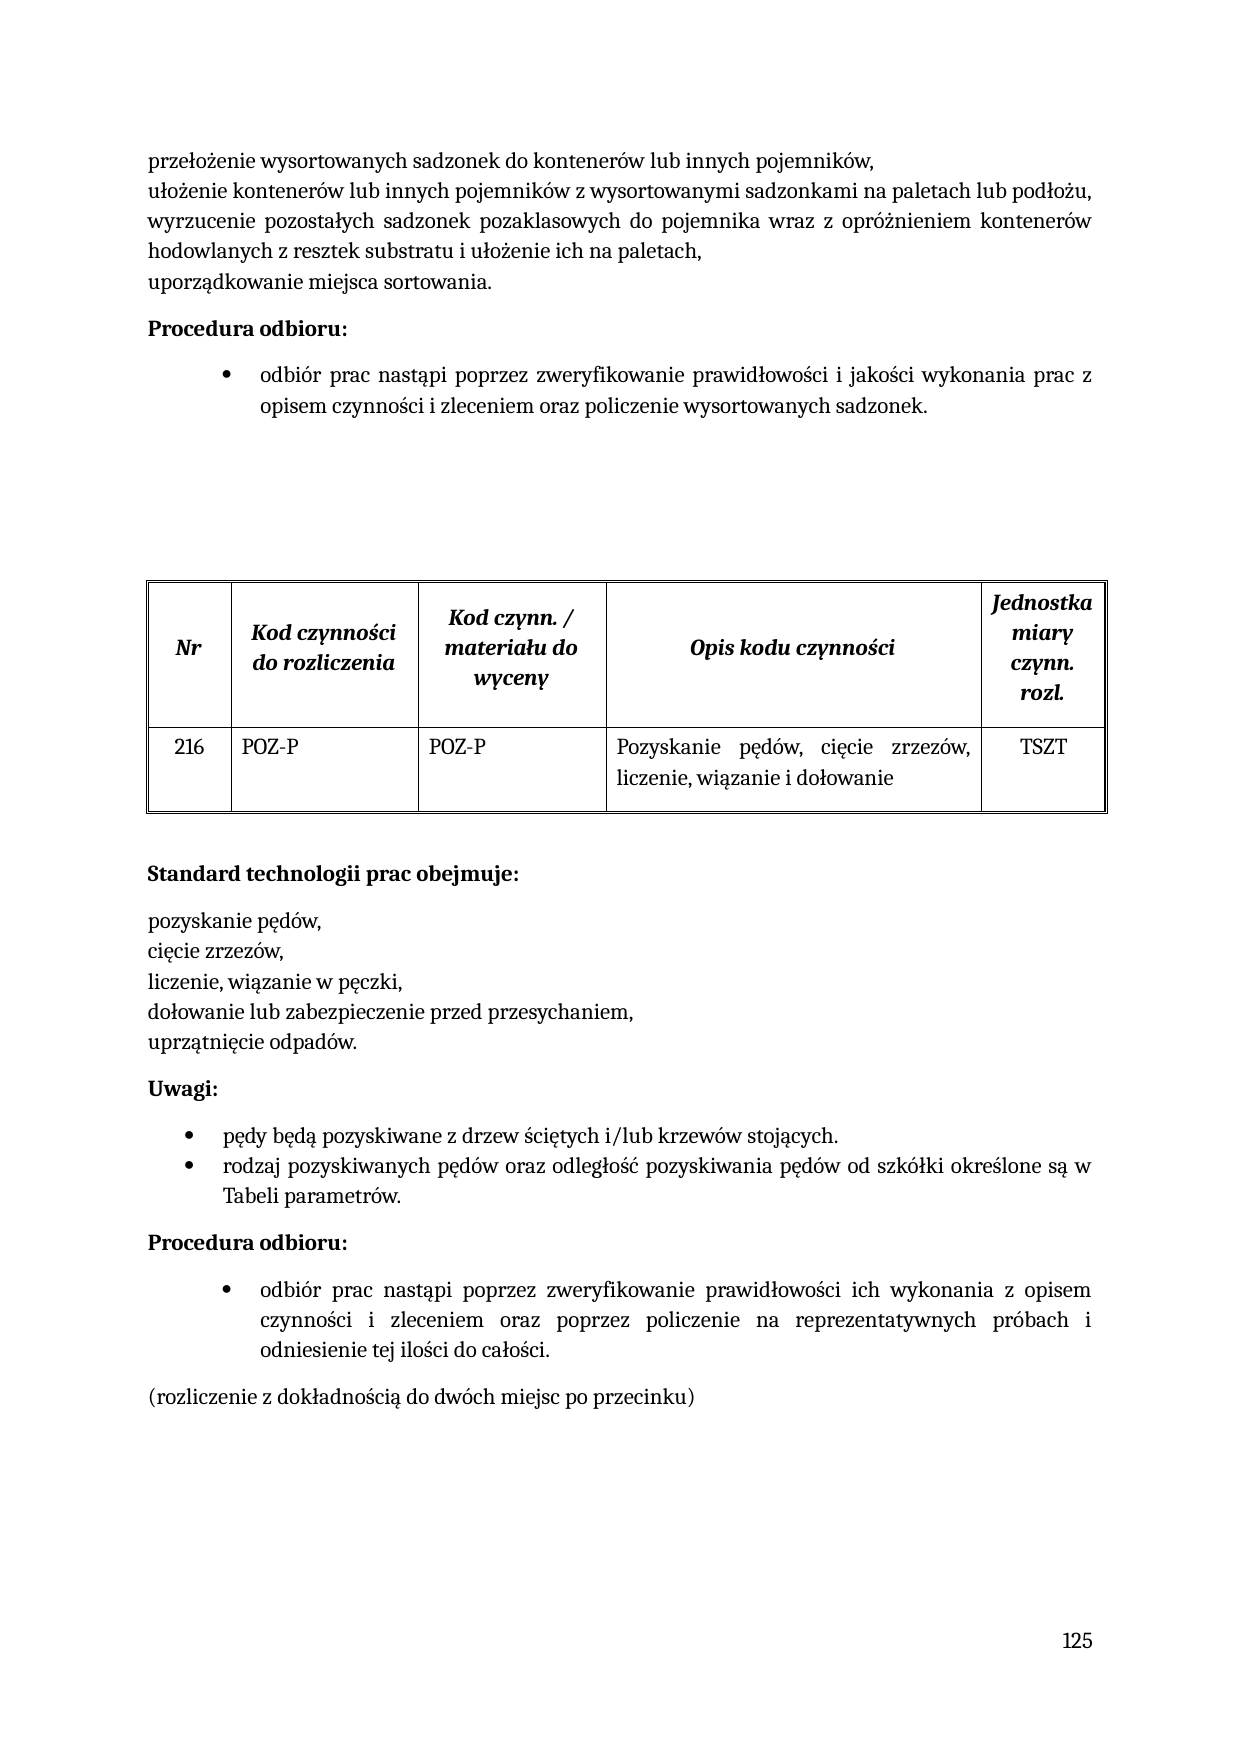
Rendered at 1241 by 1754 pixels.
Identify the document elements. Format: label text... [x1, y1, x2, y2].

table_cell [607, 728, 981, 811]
list uporządkowanie miejsca sortowania. [148, 268, 1093, 295]
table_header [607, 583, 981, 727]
text (rozliczenie z dokładnością do dwóch miejsc po przecinku) [148, 1384, 1093, 1410]
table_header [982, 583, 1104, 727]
text Procedura odbioru: [148, 1230, 1093, 1256]
text Standard technologii prac obejmuje: [148, 861, 1093, 887]
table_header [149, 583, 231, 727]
list ułożenie kontenerów lub innych pojemników z wysortowanymi sadzonkami na paletach lub podłożu, [148, 178, 1093, 204]
list liczenie, wiązanie w pęczki, [148, 968, 1093, 995]
list dołowanie lub zabezpieczenie przed przesychaniem, [148, 999, 1093, 1025]
list pozyskanie pędów, [148, 908, 1093, 934]
list odbiór prac nastąpi poprzez zweryfikowanie prawidłowości i jakości wykonania prac z opisem czynności i zleceniem oraz policzenie wysortowanych sadzonek. [223, 362, 1093, 419]
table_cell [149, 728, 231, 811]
list przełożenie wysortowanych sadzonek do kontenerów lub innych pojemników, [148, 148, 1093, 174]
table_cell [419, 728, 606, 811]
list odbiór prac nastąpi poprzez zweryfikowanie prawidłowości ich wykonania z opisem czynności i zleceniem oraz poprzez policzenie na reprezentatywnych próbach i odniesienie tej ilości do całości. [223, 1277, 1093, 1363]
list uprzątnięcie odpadów. [148, 1029, 1093, 1055]
text Procedura odbioru: [148, 315, 1093, 342]
list rodzaj pozyskiwanych pędów oraz odległość pozyskiwania pędów od szkółki określone są w Tabeli parametrów. [185, 1153, 1093, 1209]
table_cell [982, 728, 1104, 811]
list pędy będą pozyskiwane z drzew ściętych i/lub krzewów stojących. [185, 1123, 1093, 1149]
list wyrzucenie pozostałych sadzonek pozaklasowych do pojemnika wraz z opróżnieniem kontenerów hodowlanych z resztek substratu i ułożenie ich na paletach, [148, 208, 1093, 264]
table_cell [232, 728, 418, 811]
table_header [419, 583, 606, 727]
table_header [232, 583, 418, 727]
list cięcie zrzezów, [148, 938, 1093, 964]
text Uwagi: [148, 1076, 1093, 1102]
